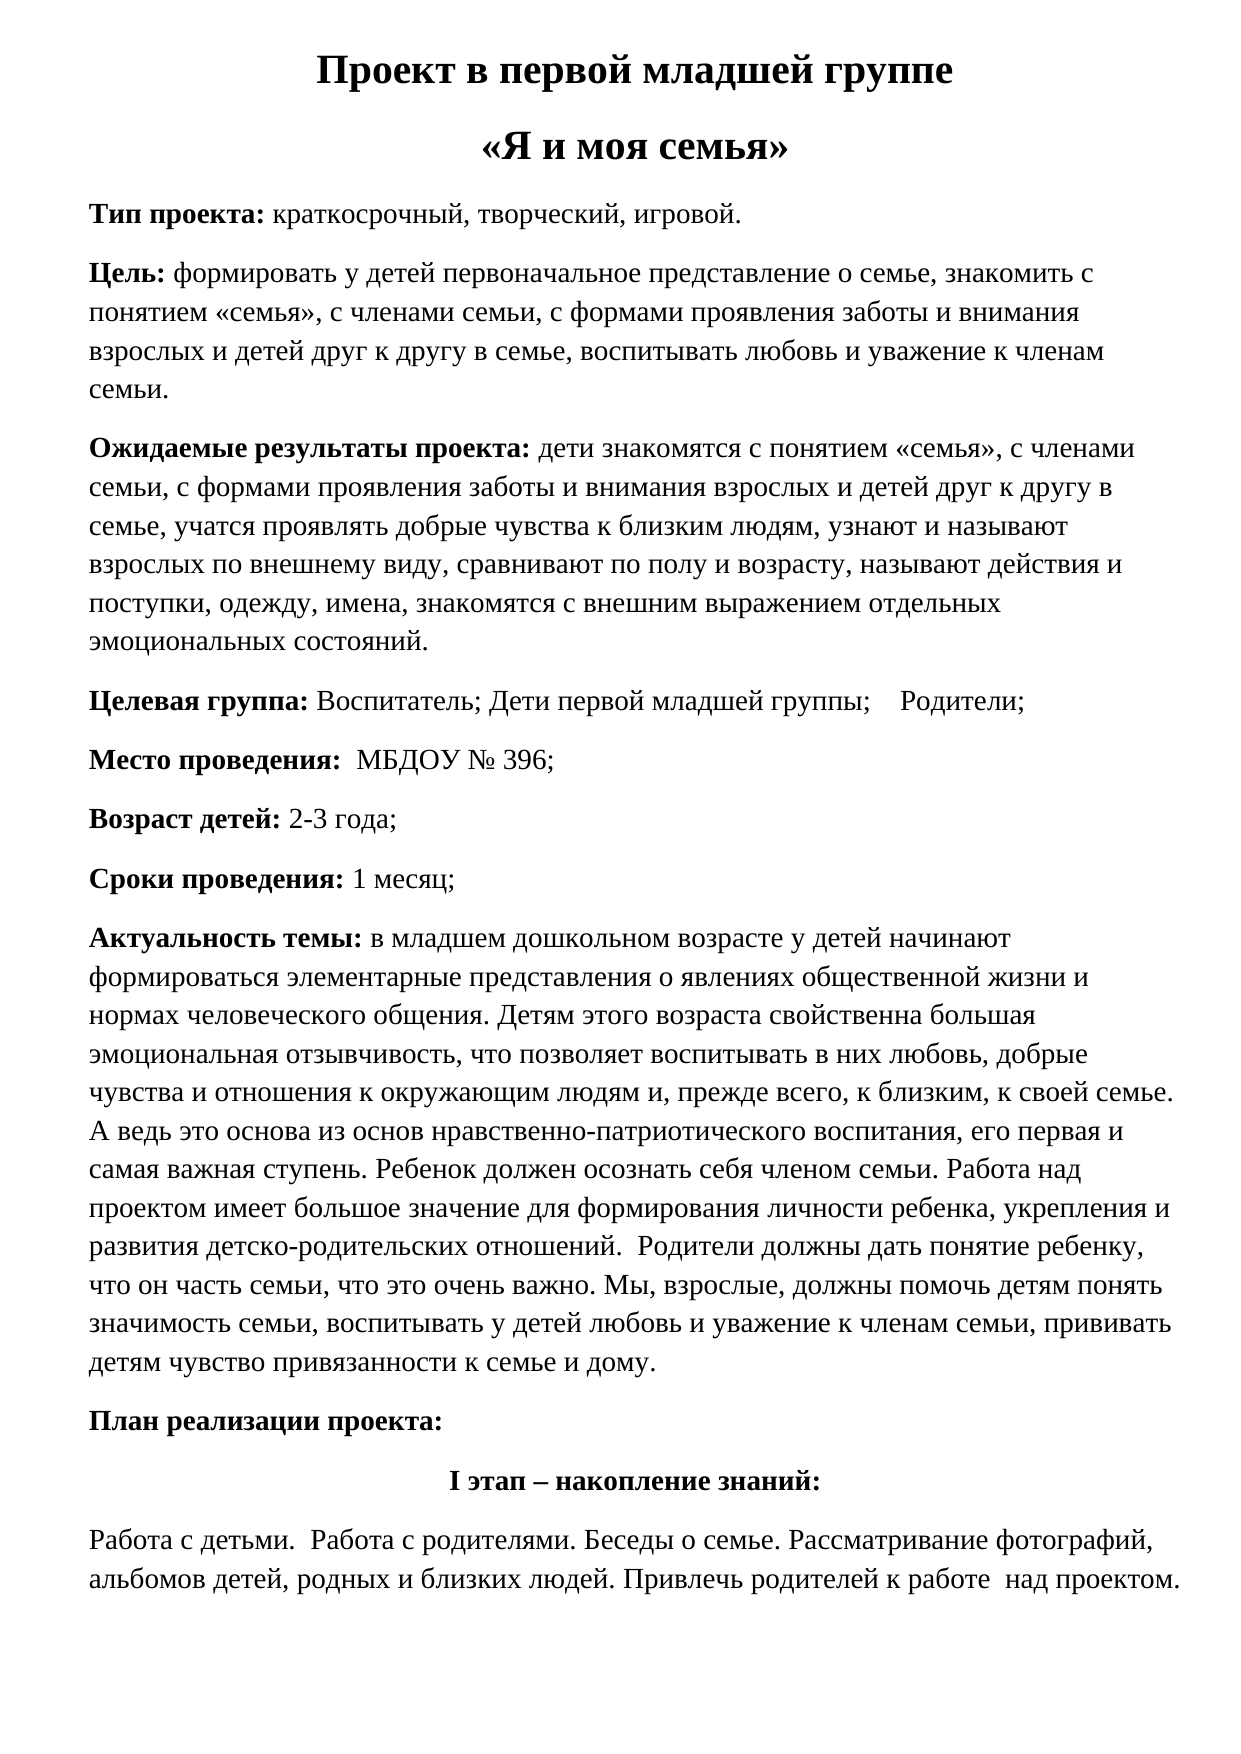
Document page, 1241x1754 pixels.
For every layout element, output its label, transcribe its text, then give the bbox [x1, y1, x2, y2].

text Сроки проведения: 1 месяц; [89, 861, 1181, 894]
text Ожидаемые результаты проекта: дети знакомятся с понятием «семья», с членами семьи, с формами проявления заботы и внимания взрослых и детей друг к другу в семье, учатся проявлять добрые чувства к близким людям, узнают и называют взрослых по внешнему виду, сравнивают по полу и возрасту, называют действия и поступки, одежду, имена, знакомятся с внешним выражением отдельных эмоциональных состояний. [89, 431, 1181, 657]
text Актуальность темы: в младшем дошкольном возрасте у детей начинают формироваться элементарные представления о явлениях общественной жизни и нормах человеческого общения. Детям этого возраста свойственна большая эмоциональная отзывчивость, что позволяет воспитывать в них любовь, добрые чувства и отношения к окружающим людям и, прежде всего, к близким, к своей семье. А ведь это основа из основ нравственно-патриотического воспитания, его первая и самая важная ступень. Ребенок должен осознать себя членом семьи. Работа над проектом имеет большое значение для формирования личности ребенка, укрепления и развития детско-родительских отношений. Родители должны дать понятие ребенку, что он часть семьи, что это очень важно. Мы, взрослые, должны помочь детям понять значимость семьи, воспитывать у детей любовь и уважение к членам семьи, прививать детям чувство привязанности к семье и дому. [89, 920, 1181, 1378]
text Целевая группа: Воспитатель; Дети первой младшей группы; Родители; [89, 683, 1181, 716]
text «Я и моя семья» [89, 120, 1181, 168]
text Возраст детей: 2-3 года; [89, 801, 1181, 835]
text Место проведения: МБДОУ № 396; [89, 742, 1181, 776]
text План реализации проекта: [89, 1403, 1181, 1437]
text Тип проекта: краткосрочный, творческий, игровой. [89, 196, 1181, 230]
text Цель: формировать у детей первоначальное представление о семье, знакомить с понятием «семья», с членами семьи, с формами проявления заботы и внимания взрослых и детей друг к другу в семье, воспитывать любовь и уважение к членам семьи. [89, 256, 1181, 405]
text I этап – накопление знаний: [89, 1463, 1181, 1496]
text Работа с детьми. Работа с родителями. Беседы о семье. Рассматривание фотографий, альбомов детей, родных и близких людей. Привлечь родителей к работе над проектом. [89, 1522, 1181, 1594]
text Проект в первой младшей группе [89, 44, 1181, 92]
